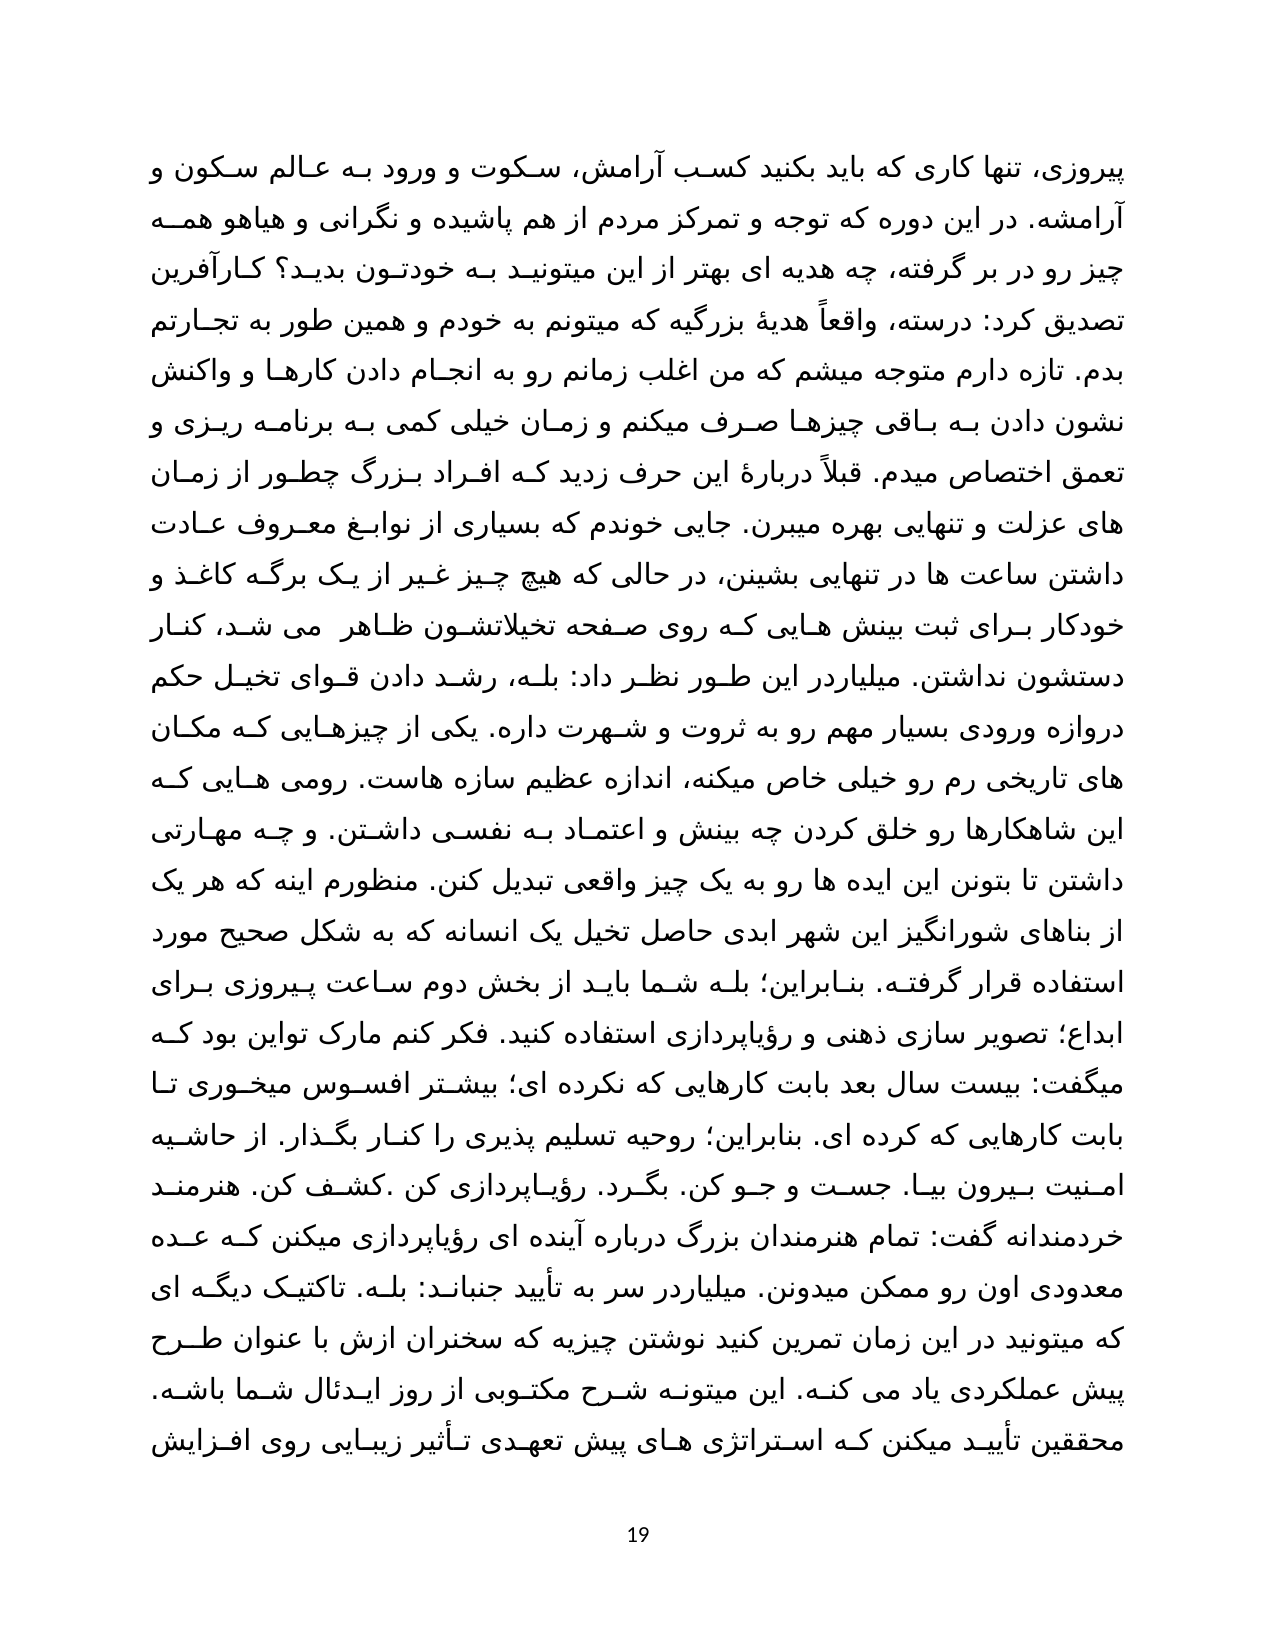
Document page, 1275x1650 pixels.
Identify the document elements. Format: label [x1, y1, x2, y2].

text [150, 150, 1125, 1457]
